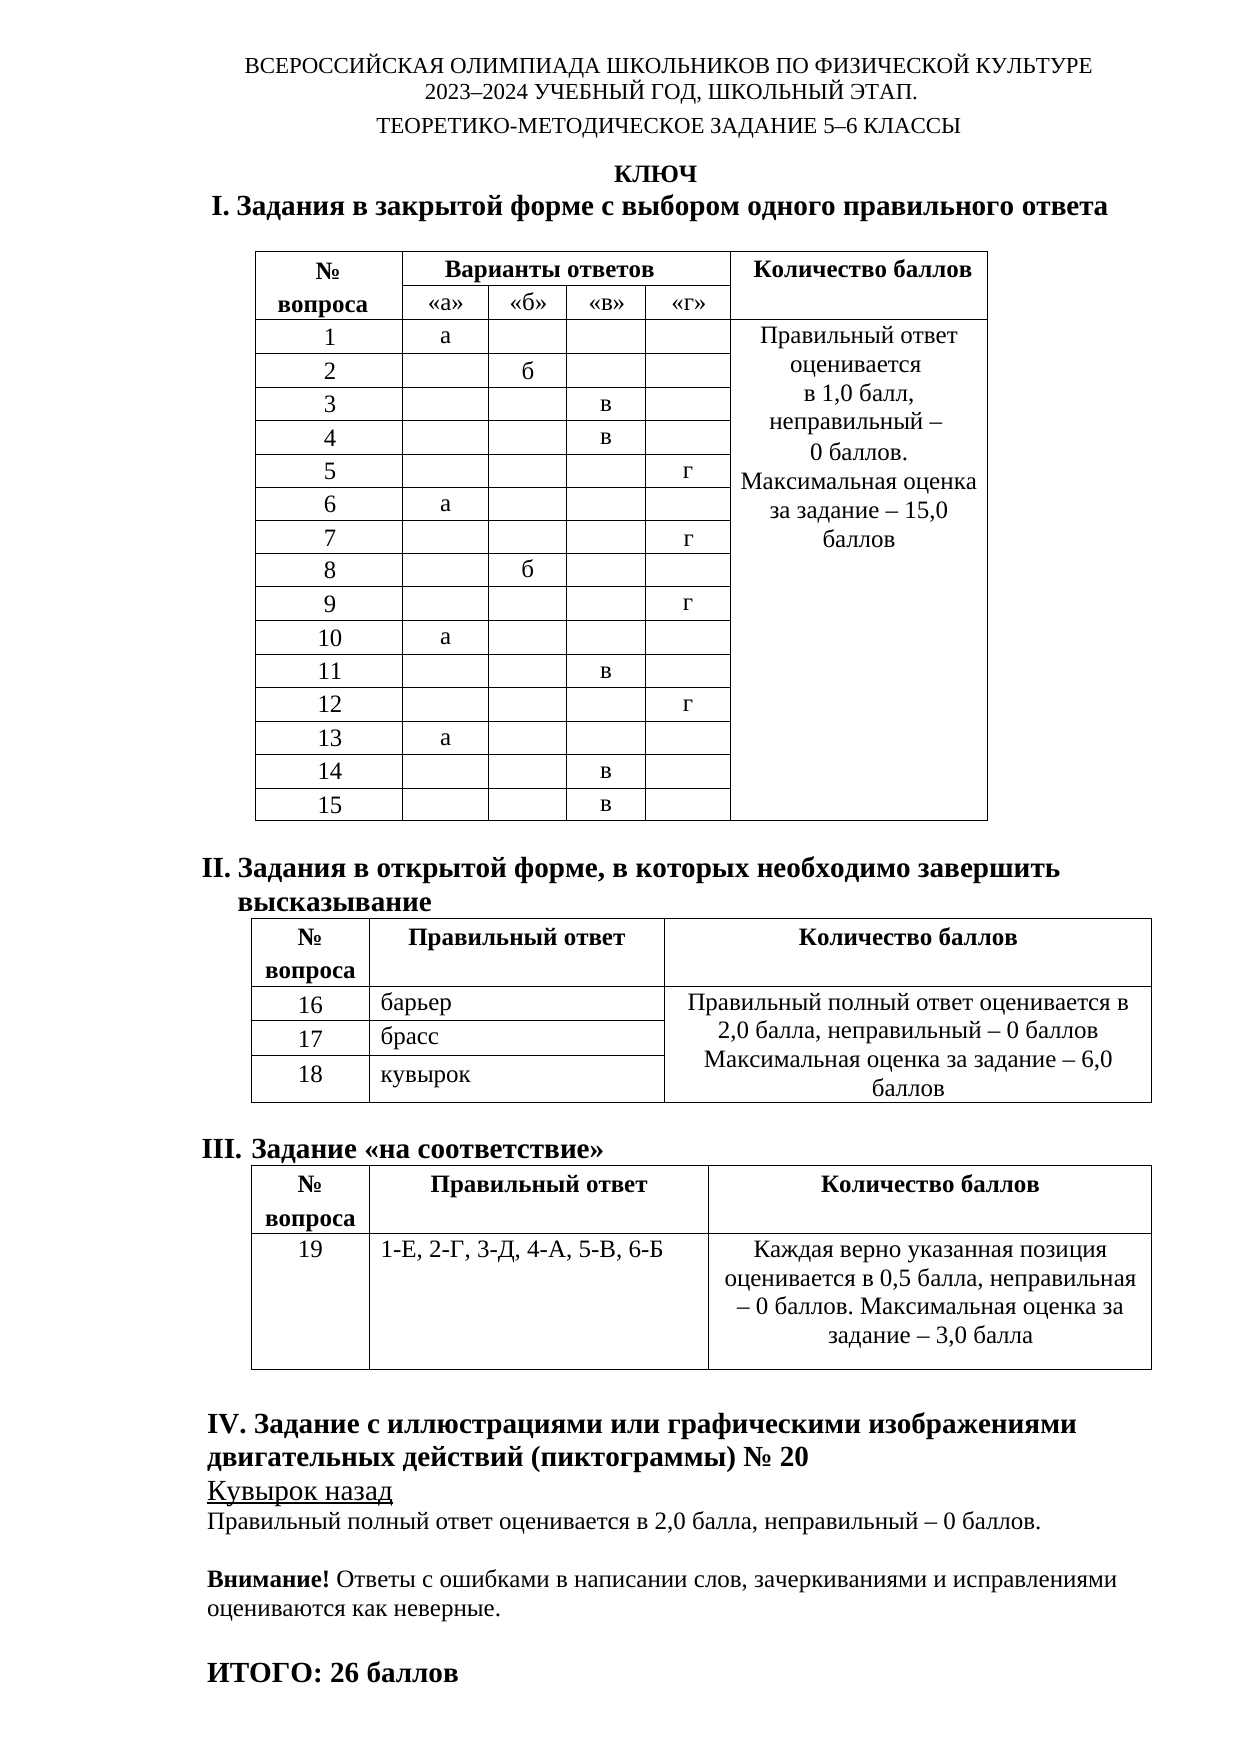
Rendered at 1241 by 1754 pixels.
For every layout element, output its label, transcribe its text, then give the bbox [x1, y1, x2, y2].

table_cell 5 [256, 455, 402, 487]
table_header Количество баллов [665, 919, 1151, 986]
table_cell г [646, 688, 730, 721]
table_cell [567, 722, 645, 754]
table_cell 12 [256, 688, 402, 721]
list Задания в открытой форме, в которых необходимо завершить высказывание [201, 851, 1167, 918]
table_cell [489, 688, 566, 721]
table_cell [489, 488, 566, 519]
table_cell г [646, 455, 730, 487]
table_cell 16 [252, 987, 369, 1020]
table_cell [646, 621, 730, 654]
text Кувырок назад [207, 1473, 1167, 1506]
table_cell [646, 488, 730, 519]
table_cell г [646, 587, 730, 620]
table_cell «б» [489, 286, 566, 319]
table_cell [646, 722, 730, 754]
table_cell [567, 488, 645, 519]
table_cell 8 [256, 554, 402, 586]
table_cell [646, 789, 730, 820]
text IV. Задание с иллюстрациями или графическими изображениями двигательных действий (пиктограммы) № 20 [207, 1406, 1175, 1473]
table_header № вопроса [256, 252, 402, 319]
table_cell 17 [252, 1021, 369, 1054]
table_cell [567, 621, 645, 654]
table_header Количество баллов [731, 252, 987, 319]
table_cell 3 [256, 388, 402, 420]
table_cell 1 [256, 320, 402, 353]
table_cell 15 [256, 789, 402, 820]
table_header Варианты ответов [403, 252, 730, 284]
table_cell [403, 755, 488, 787]
table_cell 4 [256, 421, 402, 454]
table_cell [489, 755, 566, 787]
table_cell в [567, 755, 645, 787]
table_cell [646, 755, 730, 787]
table_cell [646, 554, 730, 586]
table_cell [489, 587, 566, 620]
table_cell кувырок [370, 1056, 664, 1102]
table_cell [489, 455, 566, 487]
table_cell 1-Е, 2-Г, 3-Д, 4-А, 5-В, 6-Б [370, 1234, 708, 1369]
table_cell [646, 655, 730, 687]
table_cell 18 [252, 1056, 369, 1102]
table_cell в [567, 789, 645, 820]
table_cell а [403, 621, 488, 654]
text ВСЕРОССИЙСКАЯ ОЛИМПИАДА ШКОЛЬНИКОВ ПО ФИЗИЧЕСКОЙ КУЛЬТУРЕ 2023–2024 УЧЕБНЫЙ ГОД, ШКОЛЬНЫЙ ЭТАП. [177, 52, 1160, 104]
table_cell [403, 455, 488, 487]
text ТЕОРЕТИКО-МЕТОДИЧЕСКОЕ ЗАДАНИЕ 5–6 КЛАССЫ [177, 112, 1160, 138]
table_cell «в» [567, 286, 645, 319]
table_cell в [567, 421, 645, 454]
table_cell 14 [256, 755, 402, 787]
list Задание «на соответствие» [201, 1131, 1167, 1165]
table_cell [646, 320, 730, 353]
table_cell а [403, 320, 488, 353]
table_cell [489, 388, 566, 420]
table_cell Правильный полный ответ оценивается в 2,0 балла, неправильный – 0 баллов Максимальная оценка за задание – 6,0 баллов [665, 987, 1151, 1102]
table_cell [403, 554, 488, 586]
table_cell барьер [370, 987, 664, 1020]
table_header Количество баллов [709, 1166, 1151, 1233]
table_cell Каждая верно указанная позиция оценивается в 0,5 балла, неправильная – 0 баллов. Максимальная оценка за задание – 3,0 балла [709, 1234, 1151, 1369]
table_cell [403, 587, 488, 620]
table_cell [646, 421, 730, 454]
table_cell [403, 655, 488, 687]
table_cell [403, 789, 488, 820]
text Внимание! Ответы с ошибками в написании слов, зачеркиваниями и исправлениями оцениваются как неверные. [207, 1564, 1167, 1621]
table_cell [567, 554, 645, 586]
table_cell [567, 455, 645, 487]
table_cell [403, 388, 488, 420]
table_header Правильный ответ [370, 919, 664, 986]
table_cell [489, 655, 566, 687]
table_cell Правильный ответ оценивается в 1,0 балл, неправильный – 0 баллов. Максимальная оценка за задание – 15,0 баллов [731, 320, 987, 820]
table_cell [567, 587, 645, 620]
table_cell 10 [256, 621, 402, 654]
table_cell «г» [646, 286, 730, 319]
table_cell б [489, 354, 566, 387]
table_header № вопроса [252, 1166, 369, 1233]
table_cell 19 [252, 1234, 369, 1369]
list Задания в закрытой форме с выбором одного правильного ответа [211, 188, 1167, 222]
table_cell брасс [370, 1021, 664, 1054]
table_cell в [567, 655, 645, 687]
table_cell б [489, 554, 566, 586]
table_cell г [646, 521, 730, 553]
table_header № вопроса [252, 919, 369, 986]
table_cell а [403, 488, 488, 519]
table_cell [489, 621, 566, 654]
table_cell [646, 388, 730, 420]
table_cell [403, 688, 488, 721]
table_cell а [403, 722, 488, 754]
table_cell 6 [256, 488, 402, 519]
text КЛЮЧ [367, 159, 944, 188]
text ИТОГО: 26 баллов [207, 1655, 1167, 1688]
table_cell [567, 521, 645, 553]
table_cell «а» [403, 286, 488, 319]
table_cell [567, 354, 645, 387]
table_cell [403, 521, 488, 553]
table_cell в [567, 388, 645, 420]
table_cell 2 [256, 354, 402, 387]
table_cell [567, 688, 645, 721]
table_cell [489, 789, 566, 820]
text Правильный полный ответ оценивается в 2,0 балла, неправильный – 0 баллов. [207, 1506, 1167, 1535]
table_cell [403, 354, 488, 387]
table_cell [567, 320, 645, 353]
table_cell 13 [256, 722, 402, 754]
table_cell [489, 421, 566, 454]
table_cell [489, 521, 566, 553]
table_cell 11 [256, 655, 402, 687]
table_cell [646, 354, 730, 387]
table_cell [403, 421, 488, 454]
table_cell [489, 722, 566, 754]
table_header Правильный ответ [370, 1166, 708, 1233]
table_cell [489, 320, 566, 353]
table_cell 7 [256, 521, 402, 553]
table_cell 9 [256, 587, 402, 620]
